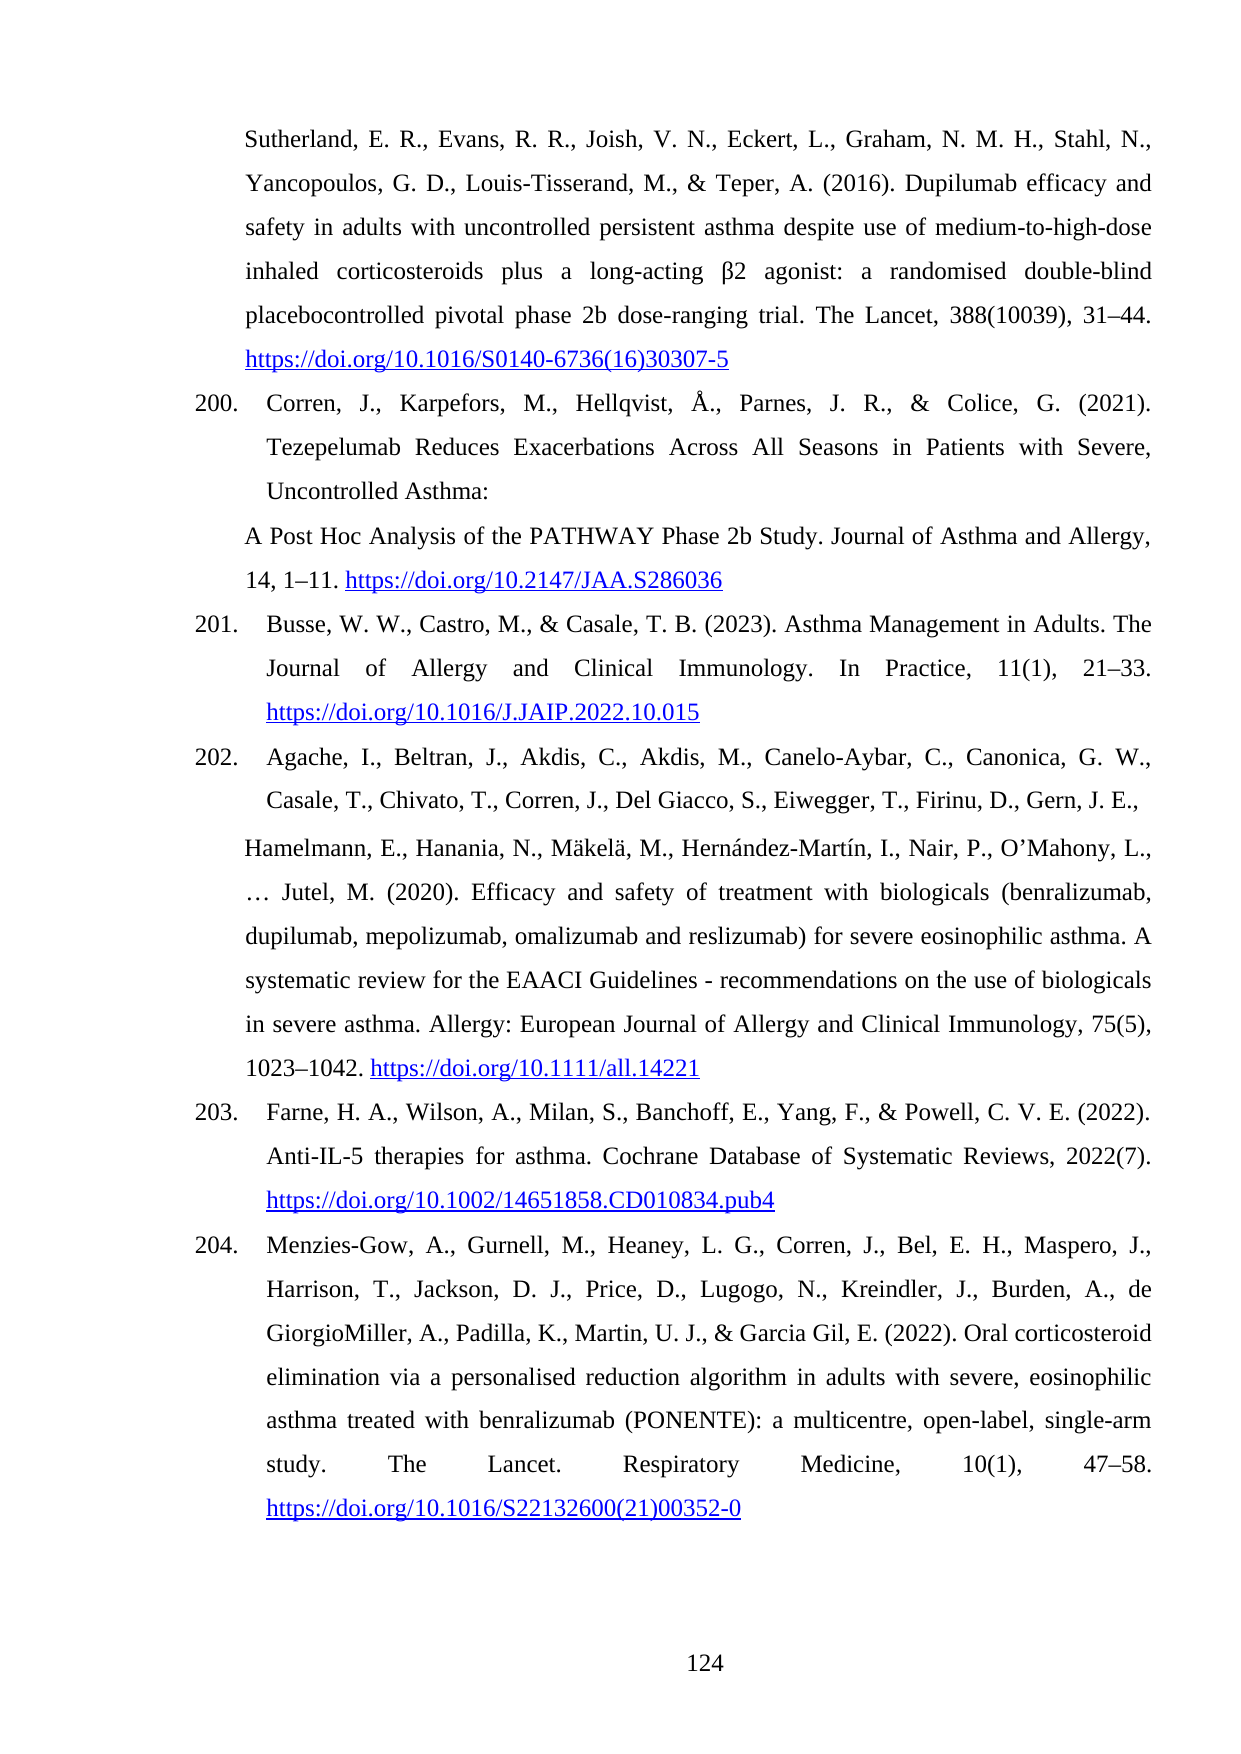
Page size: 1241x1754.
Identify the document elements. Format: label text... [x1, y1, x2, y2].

text A Post Hoc Analysis of the PATHWAY Phase 2b Study. Journal of Asthma and Allergy, 14, 1–11. https://doi.org/10.2147/JAA.S286036 [244, 521, 1153, 593]
list Busse, W. W., Castro, M., & Casale, T. B. (2023). Asthma Management in Adults. The Journal of Allergy and Clinical Immunology. In Practice, 11(1), 21–33. https://doi.org/10.1016/J.JAIP.2022.10.015 [194, 609, 1153, 726]
list Agache, I., Beltran, J., Akdis, C., Akdis, M., Canelo-Aybar, C., Canonica, G. W., Casale, T., Chivato, T., Corren, J., Del Giacco, S., Eiwegger, T., Firinu, D., Gern, J. E., [194, 742, 1153, 814]
list Corren, J., Karpefors, M., Hellqvist, Å., Parnes, J. R., & Colice, G. (2021). Tezepelumab Reduces Exacerbations Across All Seasons in Patients with Severe, Uncontrolled Asthma: [194, 388, 1153, 505]
list Farne, H. A., Wilson, A., Milan, S., Banchoff, E., Yang, F., & Powell, C. V. E. (2022). Anti-IL-5 therapies for asthma. Cochrane Database of Systematic Reviews, 2022(7). https://doi.org/10.1002/14651858.CD010834.pub4 [194, 1097, 1153, 1214]
text Sutherland, E. R., Evans, R. R., Joish, V. N., Eckert, L., Graham, N. M. H., Stahl, N., Yancopoulos, G. D., Louis-Tisserand, M., & Teper, A. (2016). Dupilumab efficacy and safety in adults with uncontrolled persistent asthma despite use of medium-to-high-dose inhaled corticosteroids plus a long-acting β2 agonist: a randomised double-blind placebocontrolled pivotal phase 2b dose-ranging trial. The Lancet, 388(10039), 31–44. https://doi.org/10.1016/S0140-6736(16)30307-5 [244, 124, 1153, 373]
list Menzies-Gow, A., Gurnell, M., Heaney, L. G., Corren, J., Bel, E. H., Maspero, J., Harrison, T., Jackson, D. J., Price, D., Lugogo, N., Kreindler, J., Burden, A., de GiorgioMiller, A., Padilla, K., Martin, U. J., & Garcia Gil, E. (2022). Oral corticosteroid elimination via a personalised reduction algorithm in adults with severe, eosinophilic asthma treated with benralizumab (PONENTE): a multicentre, open-label, single-arm study. The Lancet. Respiratory Medicine, 10(1), 47–58. https://doi.org/10.1016/S22132600(21)00352-0 [194, 1230, 1153, 1522]
text Hamelmann, E., Hanania, N., Mäkelä, M., Hernández-Martín, I., Nair, P., O’Mahony, L., … Jutel, M. (2020). Efficacy and safety of treatment with biologicals (benralizumab, dupilumab, mepolizumab, omalizumab and reslizumab) for severe eosinophilic asthma. A systematic review for the EAACI Guidelines - recommendations on the use of biologicals in severe asthma. Allergy: European Journal of Allergy and Clinical Immunology, 75(5), 1023–1042. https://doi.org/10.1111/all.14221 [244, 833, 1153, 1082]
